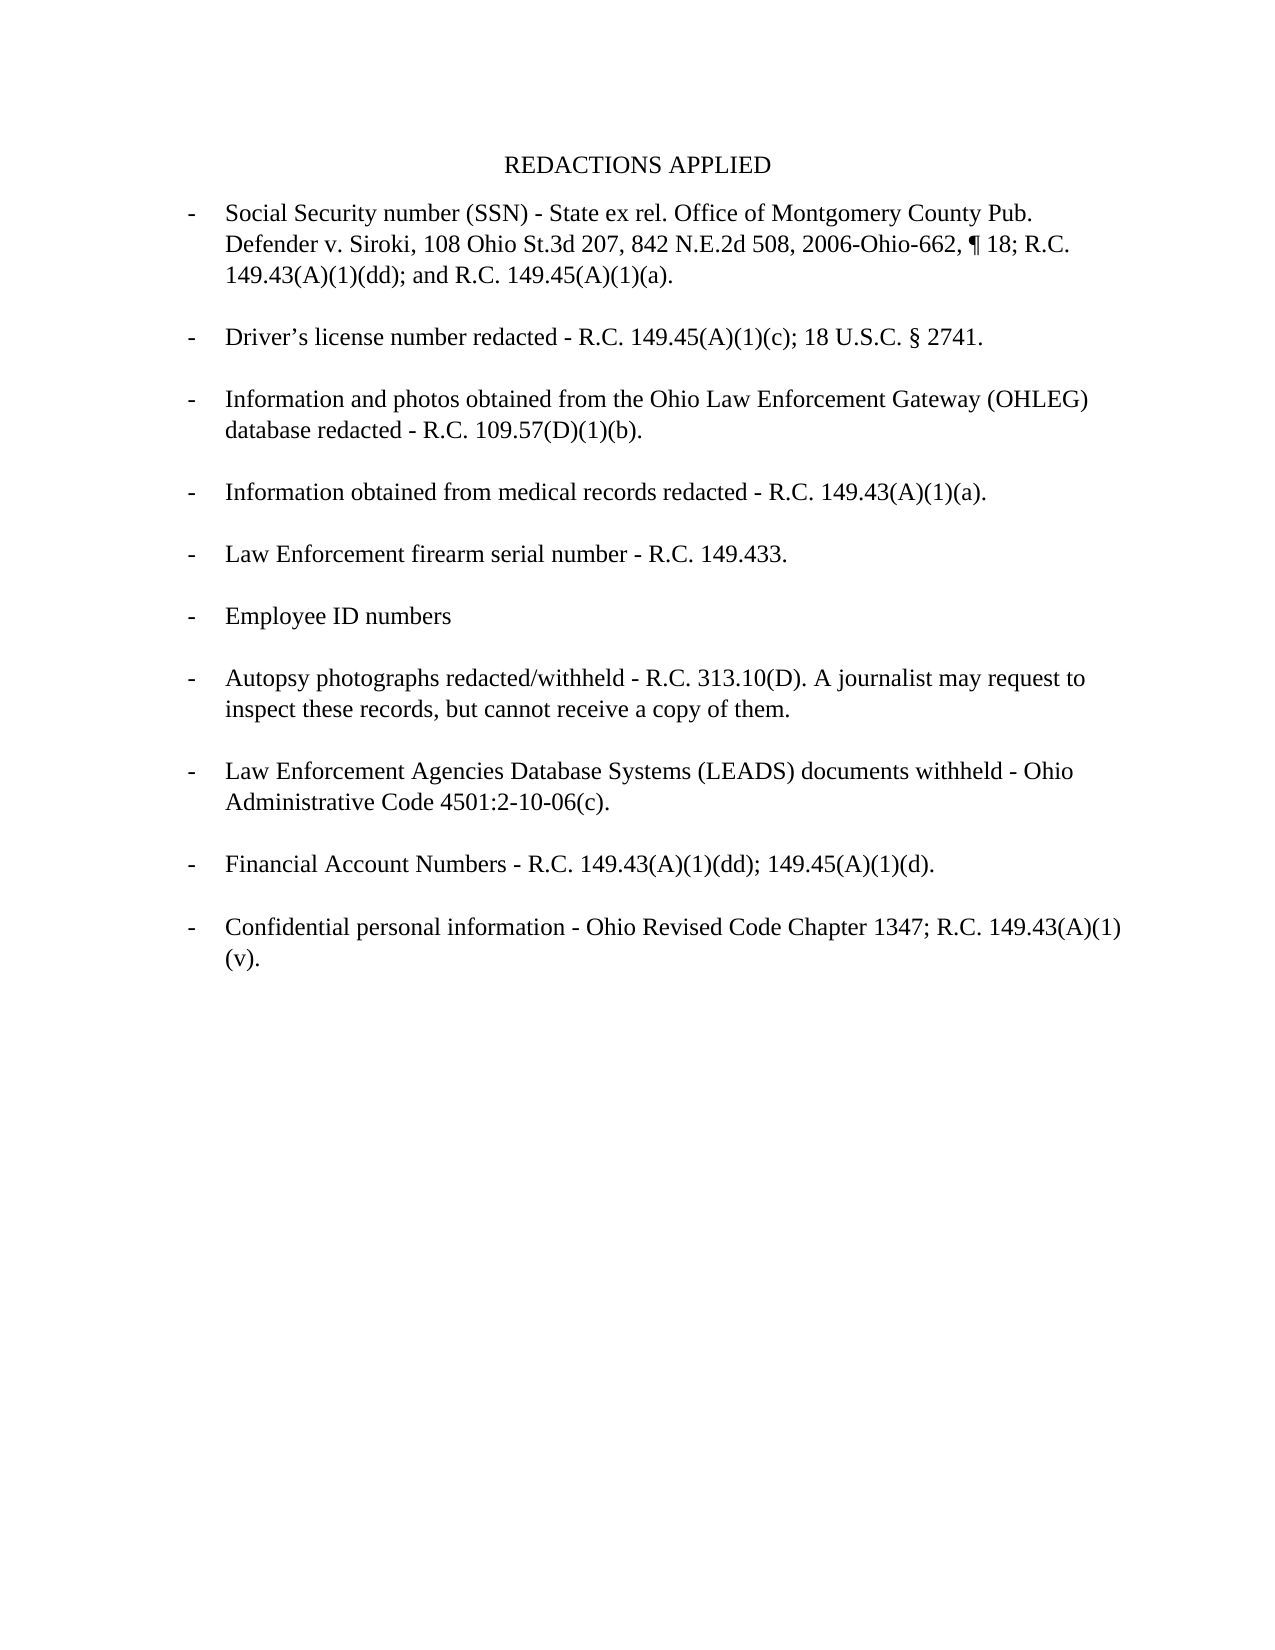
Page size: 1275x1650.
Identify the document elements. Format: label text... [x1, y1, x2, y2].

list Social Security number (SSN) - State ex rel. Office of Montgomery County Pub. Defender v. Siroki, 108 Ohio St.3d 207, 842 N.E.2d 508, 2006-Ohio-662, ¶ 18; R.C. 149.43(A)(1)(dd); and R.C. 149.45(A)(1)(a). [187, 198, 1125, 288]
list Law Enforcement Agencies Database Systems (LEADS) documents withheld - Ohio Administrative Code 4501:2-10-06(c). [187, 756, 1125, 816]
list Information obtained from medical records redacted - R.C. 149.43(A)(1)(a). [187, 477, 1125, 506]
list Financial Account Numbers - R.C. 149.43(A)(1)(dd); 149.45(A)(1)(d). [187, 849, 1125, 878]
text REDACTIONS APPLIED [150, 150, 1125, 179]
list Employee ID numbers [187, 601, 1125, 630]
list Law Enforcement firearm serial number - R.C. 149.433. [187, 539, 1125, 568]
list Autopsy photographs redacted/withheld - R.C. 313.10(D). A journalist may request to inspect these records, but cannot receive a copy of them. [187, 663, 1125, 723]
list Driver’s license number redacted - R.C. 149.45(A)(1)(c); 18 U.S.C. § 2741. [187, 322, 1125, 351]
list Information and photos obtained from the Ohio Law Enforcement Gateway (OHLEG) database redacted - R.C. 109.57(D)(1)(b). [187, 384, 1125, 444]
list Confidential personal information - Ohio Revised Code Chapter 1347; R.C. 149.43(A)(1)(v). [187, 912, 1125, 971]
